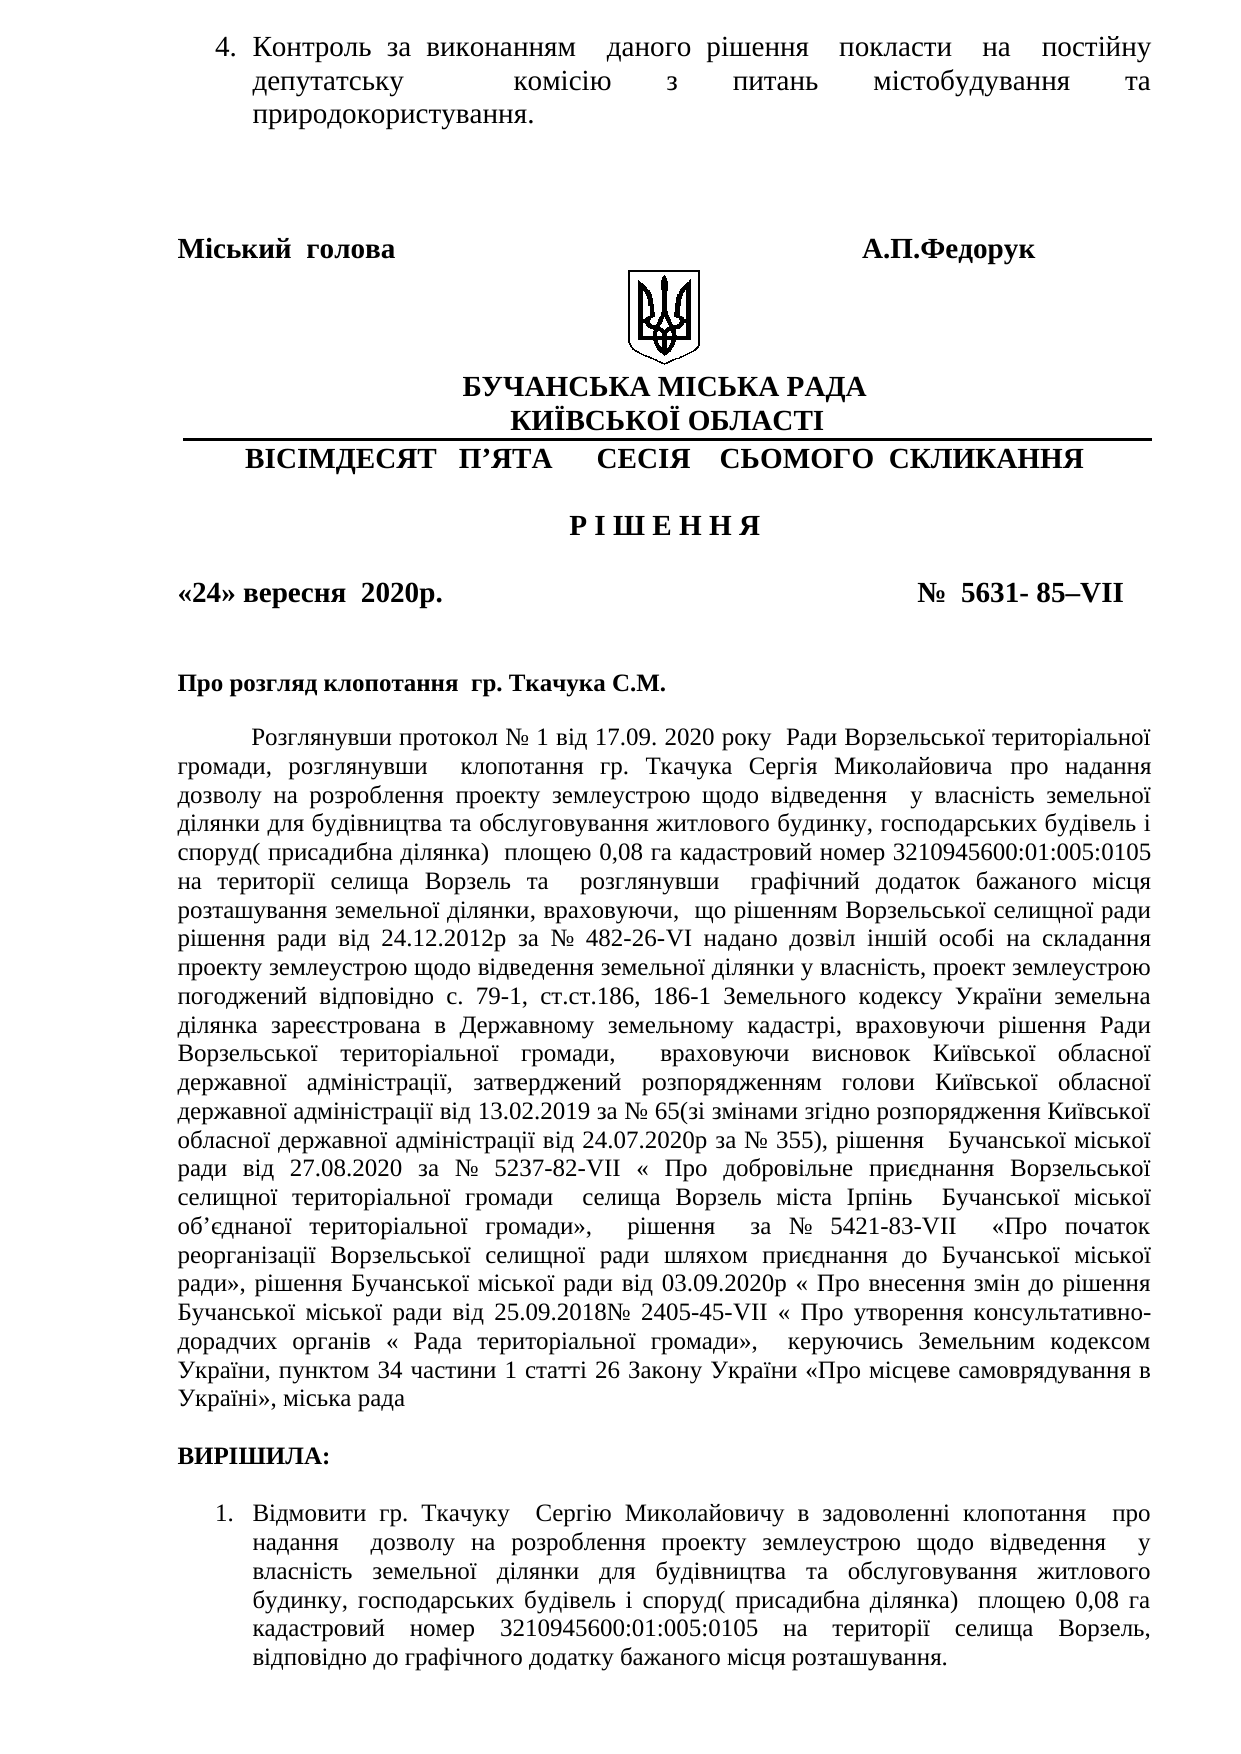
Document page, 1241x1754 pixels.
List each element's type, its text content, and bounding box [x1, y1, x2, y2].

text ВІСІМДЕСЯТ П’ЯТА СЕСІЯ СЬОМОГО СКЛИКАННЯ [177, 441, 1152, 475]
list Контроль за виконанням даного рішення покласти на постійну депутатську комісію з питань містобудування та природокористування. [215, 29, 1152, 130]
list Відмовити гр. Ткачуку Сергію Миколайовичу в задоволенні клопотання про надання дозволу на розроблення проекту землеустрою щодо відведення у власність земельної ділянки для будівництва та обслуговування житлового будинку, господарських будівель і споруд( присадибна ділянка) площею 0,08 га кадастровий номер 3210945600:01:005:0105 на території селища Ворзель, відповідно до графічного додатку бажаного місця розташування. [215, 1498, 1152, 1671]
text Міський голова А.П.Федорук [177, 231, 1152, 264]
text ВИРІШИЛА: [177, 1441, 1152, 1470]
text Р І Ш Е Н Н Я [177, 508, 1152, 542]
text «24» вересня 2020р. № 5631- 85–VІІ [177, 576, 1152, 609]
text КИЇВСЬКОЇ ОБЛАСТІ [183, 403, 1152, 438]
text БУЧАНСЬКА МІСЬКА РАДА [177, 369, 1152, 403]
text Про розгляд клопотання гр. Ткачука С.М. [177, 668, 1152, 697]
text Розглянувши протокол № 1 від 17.09. 2020 року Ради Ворзельської територіальної громади, розглянувши клопотання гр. Ткачука Сергія Миколайовича про надання дозволу на розроблення проекту землеустрою щодо відведення у власність земельної ділянки для будівництва та обслуговування житлового будинку, господарських будівель і споруд( присадибна ділянка) площею 0,08 га кадастровий номер 3210945600:01:005:0105 на території селища Ворзель та розглянувши графічний додаток бажаного місця розташування земельної ділянки, враховуючи, що рішенням Ворзельської селищної ради рішення ради від 24.12.2012р за № 482-26-VІ надано дозвіл іншій особі на складання проекту землеустрою щодо відведення земельної ділянки у власність, проект землеустрою погоджений відповідно с. 79-1, ст.ст.186, 186-1 Земельного кодексу України земельна ділянка зареєстрована в Державному земельному кадастрі, враховуючи рішення Ради Ворзельської територіальної громади, враховуючи висновок Київської обласної державної адміністрації, затверджений розпорядженням голови Київської обласної державної адміністрації від 13.02.2019 за № 65(зі змінами згідно розпорядження Київської обласної державної адміністрації від 24.07.2020р за № 355), рішення Бучанської міської ради від 27.08.2020 за № 5237-82-VІІ « Про добровільне приєднання Ворзельської селищної територіальної громади селища Ворзель міста Ірпінь Бучанської міської об’єднаної територіальної громади», рішення за № 5421-83-VІІ «Про початок реорганізації Ворзельської селищної ради шляхом приєднання до Бучанської міської ради», рішення Бучанської міської ради від 03.09.2020р « Про внесення змін до рішення Бучанської міської ради від 25.09.2018№ 2405-45-VІІ « Про утворення консультативно- дорадчих органів « Рада територіальної громади», керуючись Земельним кодексом України, пунктом 34 частини 1 статті 26 Закону України «Про місцеве самоврядування в Україні», міська рада [177, 722, 1152, 1412]
